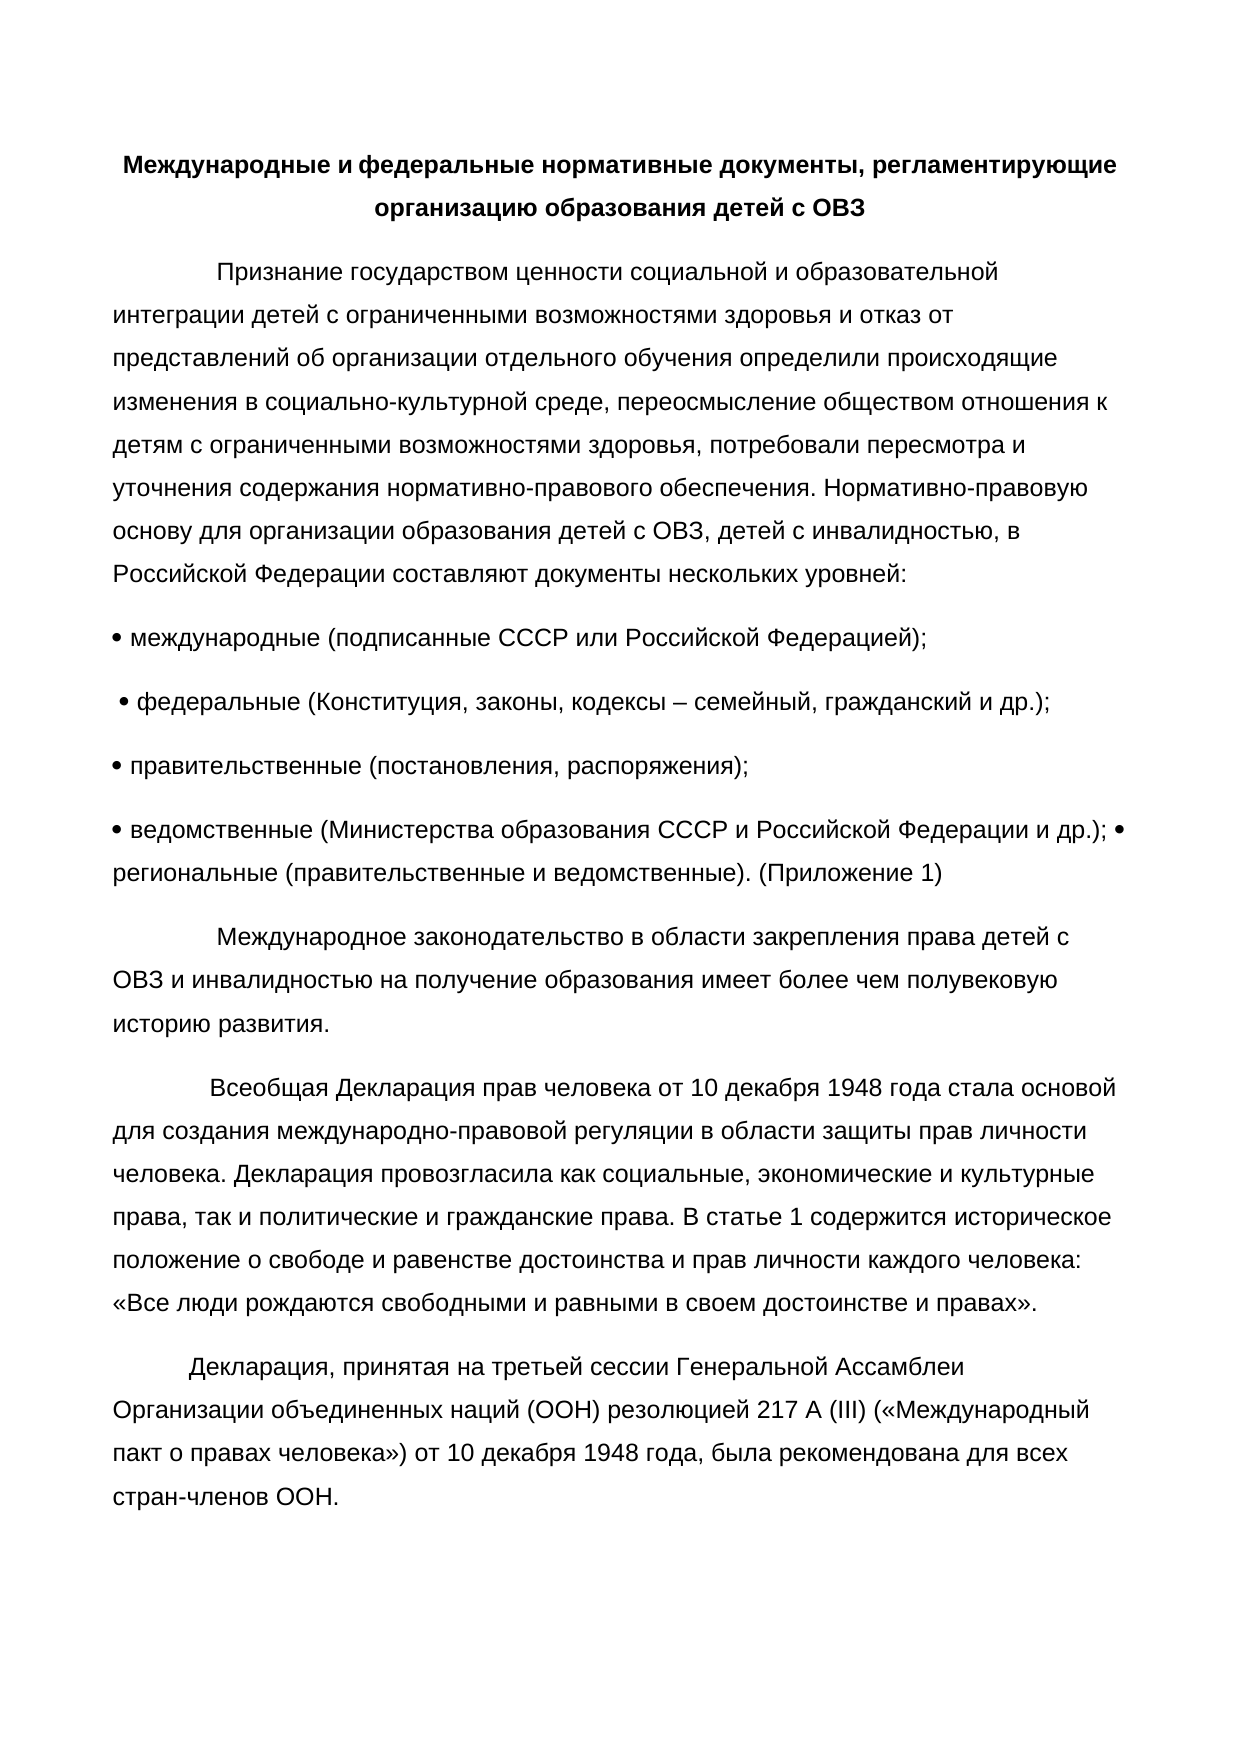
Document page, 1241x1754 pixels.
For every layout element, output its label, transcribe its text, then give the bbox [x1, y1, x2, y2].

text федеральные (Конституция, законы, кодексы – семейный, гражданский и др.); [112, 687, 1128, 716]
text Всеобщая Декларация прав человека от 10 декабря 1948 года стала основой для создания международно-правовой регуляции в области защиты прав личности человека. Декларация провозгласила как социальные, экономические и культурные права, так и политические и гражданские права. В статье 1 содержится историческое положение о свободе и равенстве достоинства и прав личности каждого человека: «Все люди рождаются свободными и равными в своем достоинстве и правах». [112, 1072, 1128, 1317]
text ведомственные (Министерства образования СССР и Российской Федерации и др.); региональные (правительственные и ведомственные). (Приложение 1) [112, 815, 1128, 887]
text международные (подписанные СССР или Российской Федерацией); [112, 623, 1128, 652]
text Международное законодательство в области закрепления права детей с ОВЗ и инвалидностью на получение образования имеет более чем полувековую историю развития. [112, 922, 1128, 1037]
text Признание государством ценности социальной и образовательной интеграции детей с ограниченными возможностями здоровья и отказ от представлений об организации отдельного обучения определили происходящие изменения в социально-культурной среде, переосмысление обществом отношения к детям с ограниченными возможностями здоровья, потребовали пересмотра и уточнения содержания нормативно-правового обеспечения. Нормативно-правовую основу для организации образования детей с ОВЗ, детей с инвалидностью, в Российской Федерации составляют документы нескольких уровней: [112, 257, 1128, 588]
text Декларация, принятая на третьей сессии Генеральной Ассамблеи Организации объединенных наций (ООН) резолюцией 217 А (III) («Международный пакт о правах человека») от 10 декабря 1948 года, была рекомендована для всех стран-членов ООН. [112, 1352, 1128, 1510]
text правительственные (постановления, распоряжения); [112, 751, 1128, 780]
text Международные и федеральные нормативные документы, регламентирующие организацию образования детей с ОВЗ [112, 150, 1128, 222]
